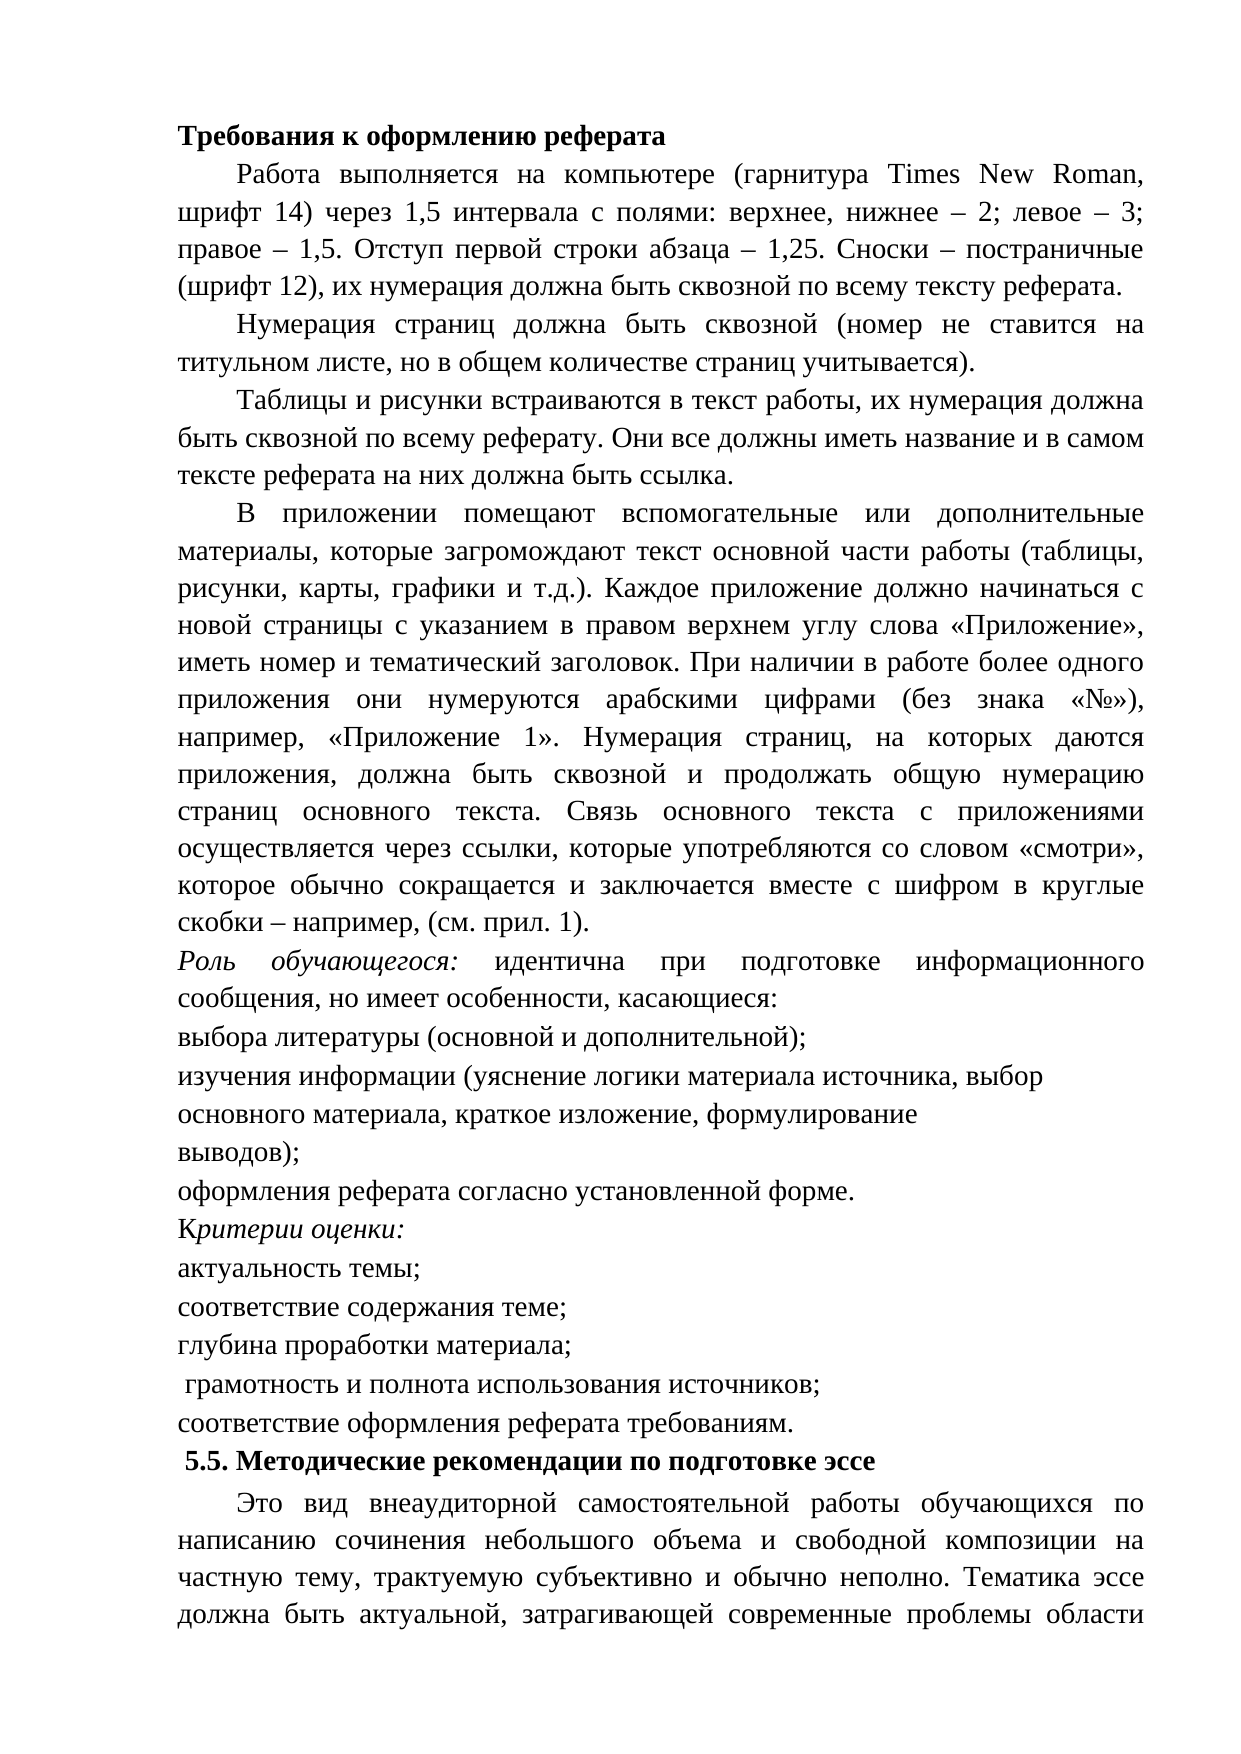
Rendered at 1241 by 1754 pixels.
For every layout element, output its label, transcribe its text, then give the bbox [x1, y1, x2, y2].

text Требования к оформлению реферата [177, 118, 1152, 152]
text В приложении помещают вспомогательные или дополнительные материалы, которые загромождают текст основной части работы (таблицы, рисунки, карты, графики и т.д.). Каждое приложение должно начинаться с новой страницы с указанием в правом верхнем углу слова «Приложение», иметь номер и тематический заголовок. При наличии в работе более одного приложения они нумеруются арабскими цифрами (без знака «№»), например, «Приложение 1». Нумерация страниц, на которых даются приложения, должна быть сквозной и продолжать общую нумерацию страниц основного текста. Связь основного текста с приложениями осуществляется через ссылки, которые употребляются со словом «смотри», которое обычно сокращается и заключается вместе с шифром в круглые скобки – например, (см. прил. 1). [177, 496, 1145, 938]
text Нумерация страниц должна быть сквозной (номер не ставится на титульном листе, но в общем количестве страниц учитывается). [177, 307, 1145, 377]
text соответствие содержания теме; [177, 1289, 1040, 1322]
text 5.5. Методические рекомендации по подготовке эссе [177, 1443, 1152, 1477]
text Таблицы и рисунки встраиваются в текст работы, их нумерация должна быть сквозной по всему реферату. Они все должны иметь название и в самом тексте реферата на них должна быть ссылка. [177, 382, 1145, 490]
text Роль обучающегося: идентична при подготовке информационного сообщения, но имеет особенности, касающиеся: [177, 943, 1145, 1014]
text изучения информации (уяснение логики материала источника, выбор [177, 1058, 1145, 1091]
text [177, 1485, 1145, 1630]
text основного материала, краткое изложение, формулирование выводов); [177, 1096, 1040, 1168]
text Работа выполняется на компьютере (гарнитура Times New Roman, шрифт 14) через 1,5 интервала с полями: верхнее, нижнее – 2; левое – 3; правое – 1,5. Отступ первой строки абзаца – 1,25. Сноски – постраничные (шрифт 12), их нумерация должна быть сквозной по всему тексту реферата. [177, 156, 1145, 302]
text грамотность и полнота использования источников; [177, 1366, 1040, 1400]
text соответствие оформления реферата требованиям. [177, 1405, 1040, 1438]
text Критерии оценки: [177, 1212, 1040, 1245]
text глубина проработки материала; [177, 1327, 1040, 1361]
text оформления реферата согласно установленной форме. [177, 1173, 1040, 1206]
text выбора литературы (основной и дополнительной); [177, 1019, 1145, 1053]
text актуальность темы; [177, 1250, 1040, 1284]
